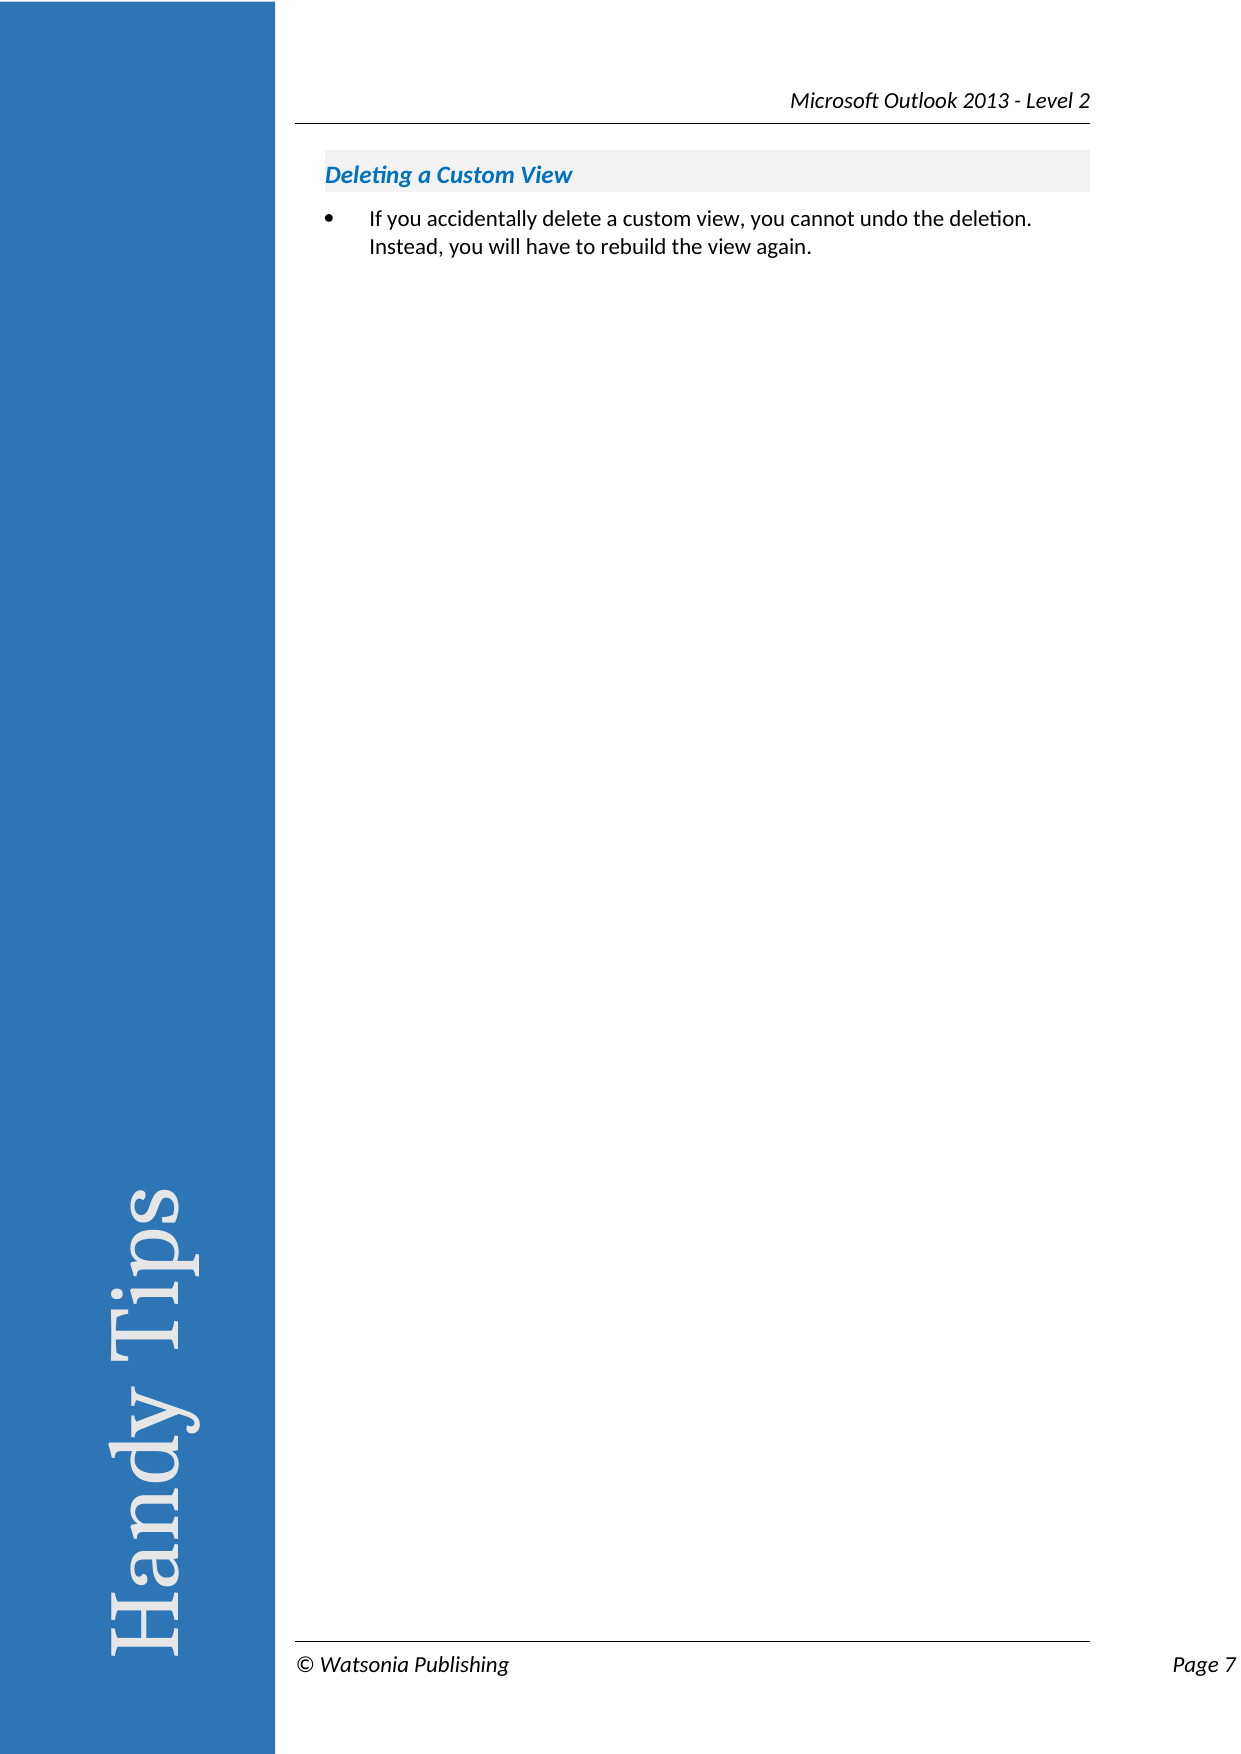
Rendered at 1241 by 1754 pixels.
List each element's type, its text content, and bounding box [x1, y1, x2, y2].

list If you accidentally delete a custom view, you cannot undo the deletion. Instead, you will have to rebuild the view again. [325, 204, 1090, 260]
subtitle Deleting a Custom View [325, 150, 1090, 192]
